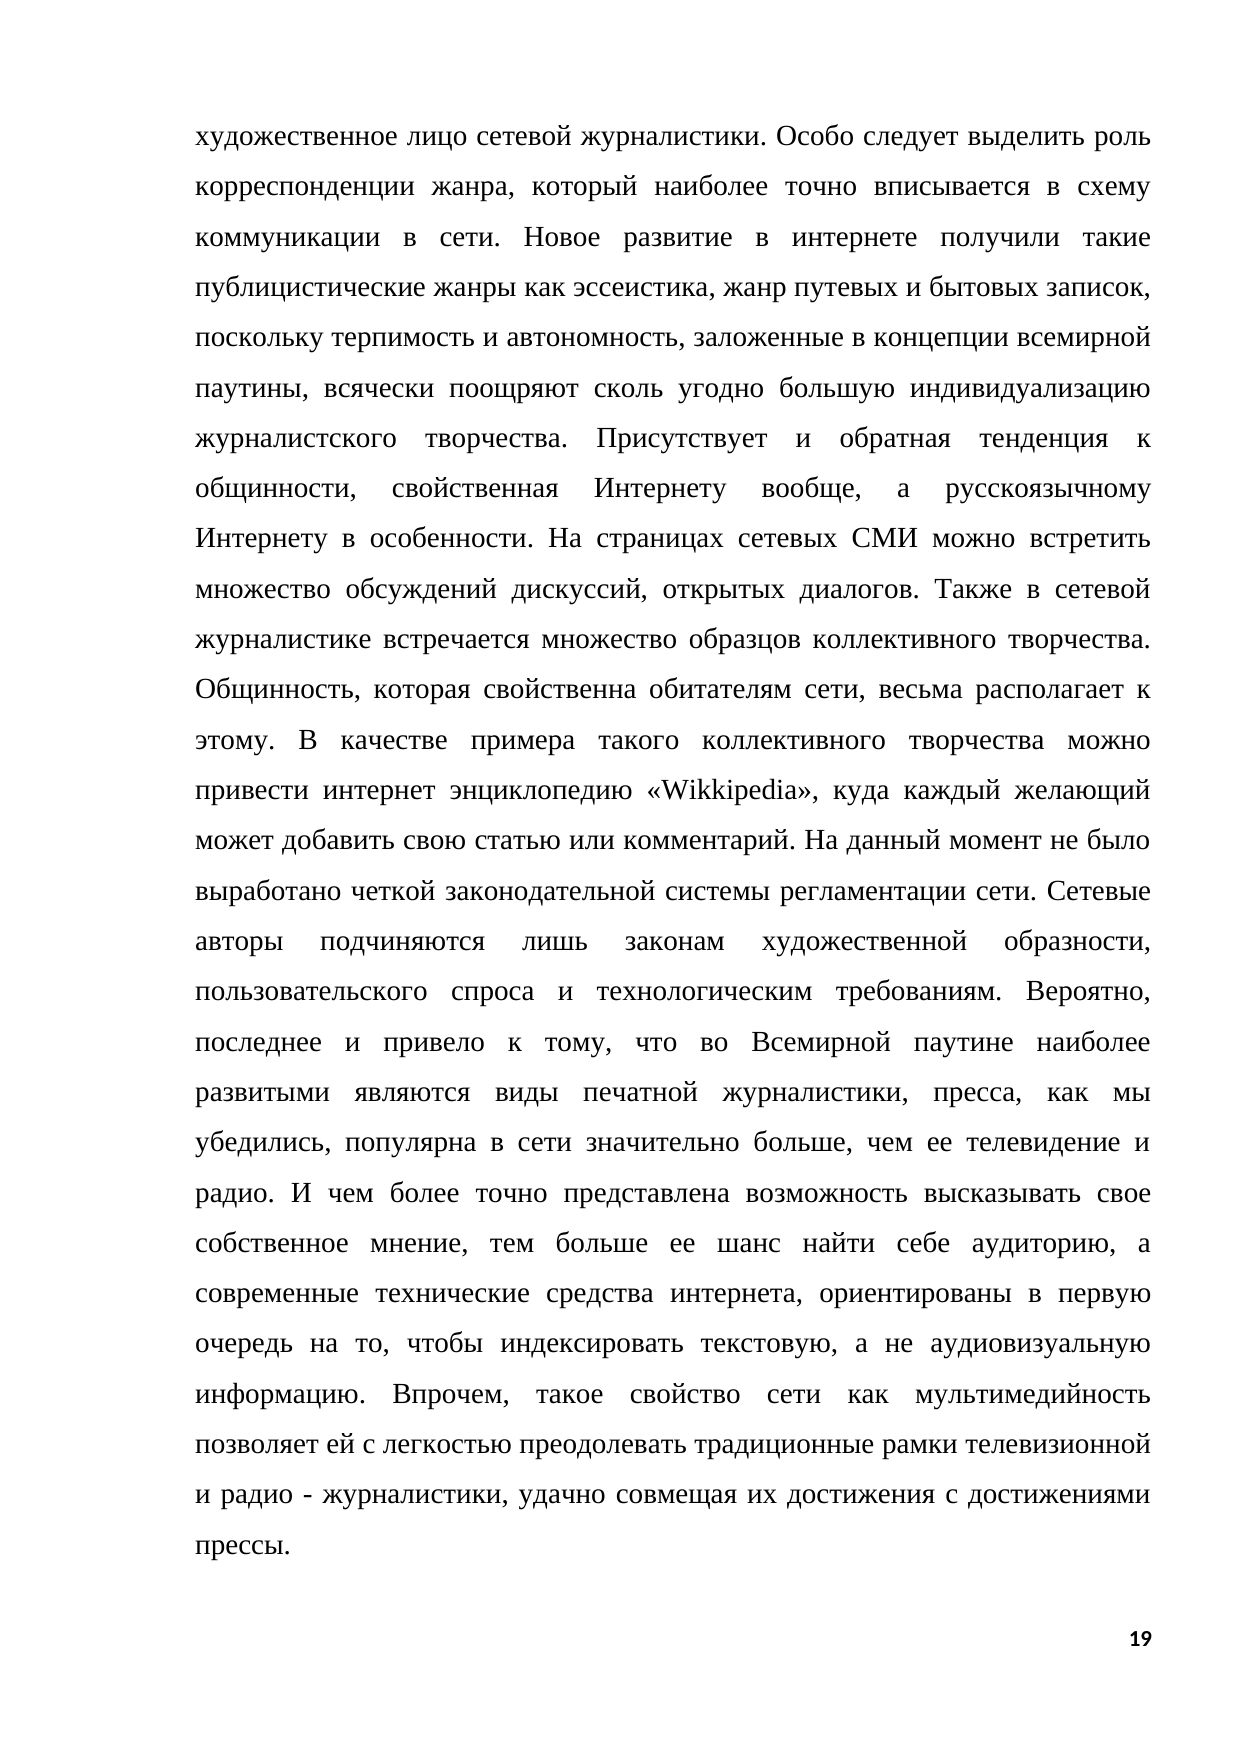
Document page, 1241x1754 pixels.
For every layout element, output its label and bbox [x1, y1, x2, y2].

text [195, 118, 1152, 1560]
